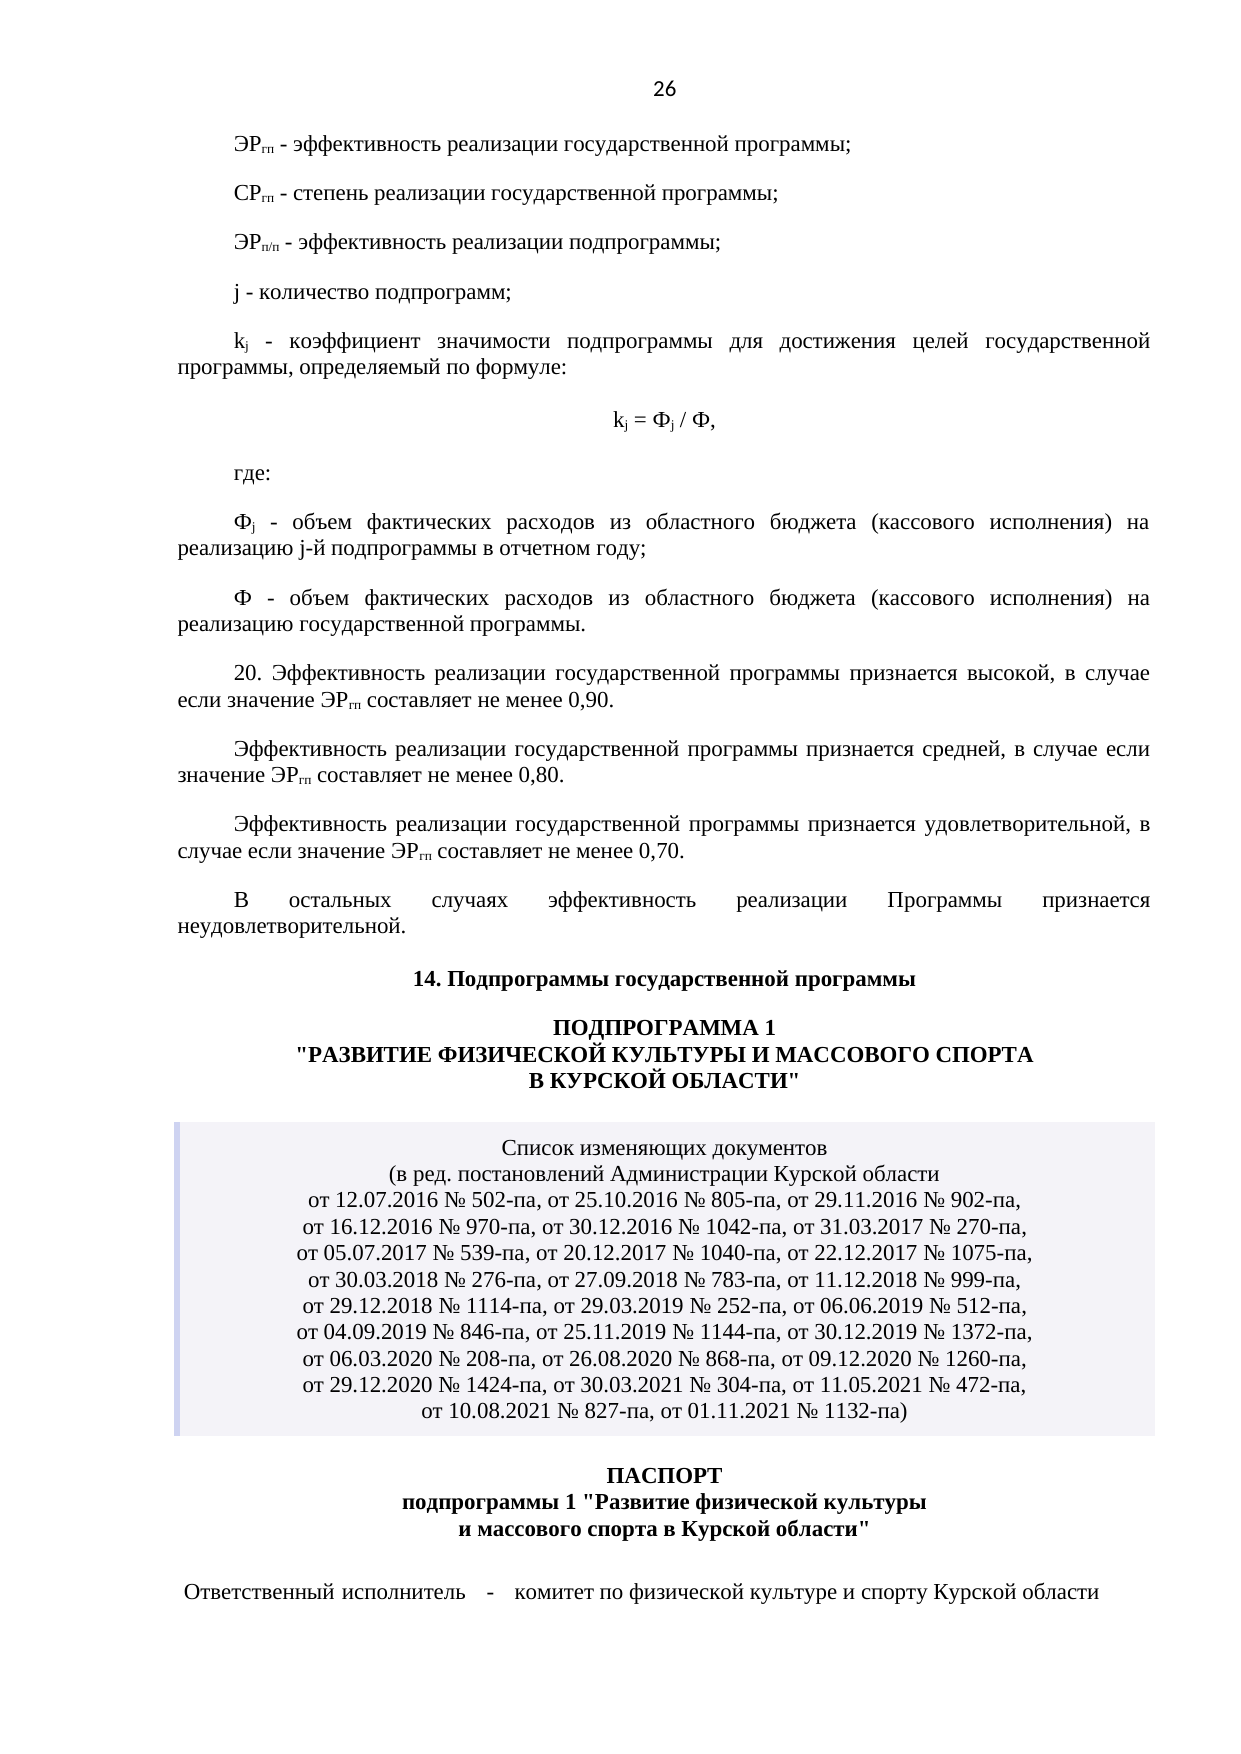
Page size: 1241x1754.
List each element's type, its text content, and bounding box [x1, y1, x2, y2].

title ПОДПРОГРАММА 1 [177, 1014, 1152, 1041]
table_header - [473, 1567, 508, 1615]
text ЭРгп - эффективность реализации государственной программы; [177, 130, 1152, 156]
text Эффективность реализации государственной программы признается средней, в случае если значение ЭРгп составляет не менее 0,80. [177, 735, 1152, 788]
title "РАЗВИТИЕ ФИЗИЧЕСКОЙ КУЛЬТУРЫ И МАССОВОГО СПОРТА [177, 1041, 1152, 1067]
text СРгп - степень реализации государственной программы; [177, 179, 1152, 206]
table_header Список изменяющих документов (в ред. постановлений Администрации Курской области от 12.07.2016 № 502-па, от 25.10.2016 № 805-па, от 29.11.2016 № 902-па, от 16.12.2016 № 970-па, от 30.12.2016 № 1042-па, от 31.03.2017 № 270-па, от 05.07.2017 № 539-па, от 20.12.2017 № 1040-па, от 22.12.2017 № 1075-па, от 30.03.2018 № 276-па, от 27.09.2018 № 783-па, от 11.12.2018 № 999-па, от 29.12.2018 № 1114-па, от 29.03.2019 № 252-па, от 06.06.2019 № 512-па, от 04.09.2019 № 846-па, от 25.11.2019 № 1144-па, от 30.12.2019 № 1372-па, от 06.03.2020 № 208-па, от 26.08.2020 № 868-па, от 09.12.2020 № 1260-па, от 29.12.2020 № 1424-па, от 30.03.2021 № 304-па, от 11.05.2021 № 472-па, от 10.08.2021 № 827-па, от 01.11.2021 № 1132-па) [180, 1122, 1149, 1436]
text kj - коэффициент значимости подпрограммы для достижения целей государственной программы, определяемый по формуле: [177, 327, 1152, 380]
text Фj - объем фактических расходов из областного бюджета (кассового исполнения) на реализацию j-й подпрограммы в отчетном году; [177, 508, 1152, 561]
text где: [177, 459, 1152, 485]
text В остальных случаях эффективность реализации Программы признается неудовлетворительной. [177, 886, 1152, 939]
text 20. Эффективность реализации государственной программы признается высокой, в случае если значение ЭРгп составляет не менее 0,90. [177, 659, 1152, 712]
text Эффективность реализации государственной программы признается удовлетворительной, в случае если значение ЭРгп составляет не менее 0,70. [177, 811, 1152, 863]
title 14. Подпрограммы государственной программы [177, 965, 1152, 992]
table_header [177, 1567, 472, 1615]
text kj = Фj / Ф, [177, 406, 1152, 432]
title и массового спорта в Курской области" [177, 1514, 1152, 1541]
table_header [508, 1567, 1122, 1615]
title В КУРСКОЙ ОБЛАСТИ" [177, 1067, 1152, 1093]
title подпрограммы 1 "Развитие физической культуры [177, 1488, 1152, 1514]
text ЭРп/п - эффективность реализации подпрограммы; [177, 228, 1152, 255]
text Ф - объем фактических расходов из областного бюджета (кассового исполнения) на реализацию государственной программы. [177, 584, 1152, 636]
title ПАСПОРТ [177, 1462, 1152, 1488]
text j - количество подпрограмм; [177, 278, 1152, 304]
